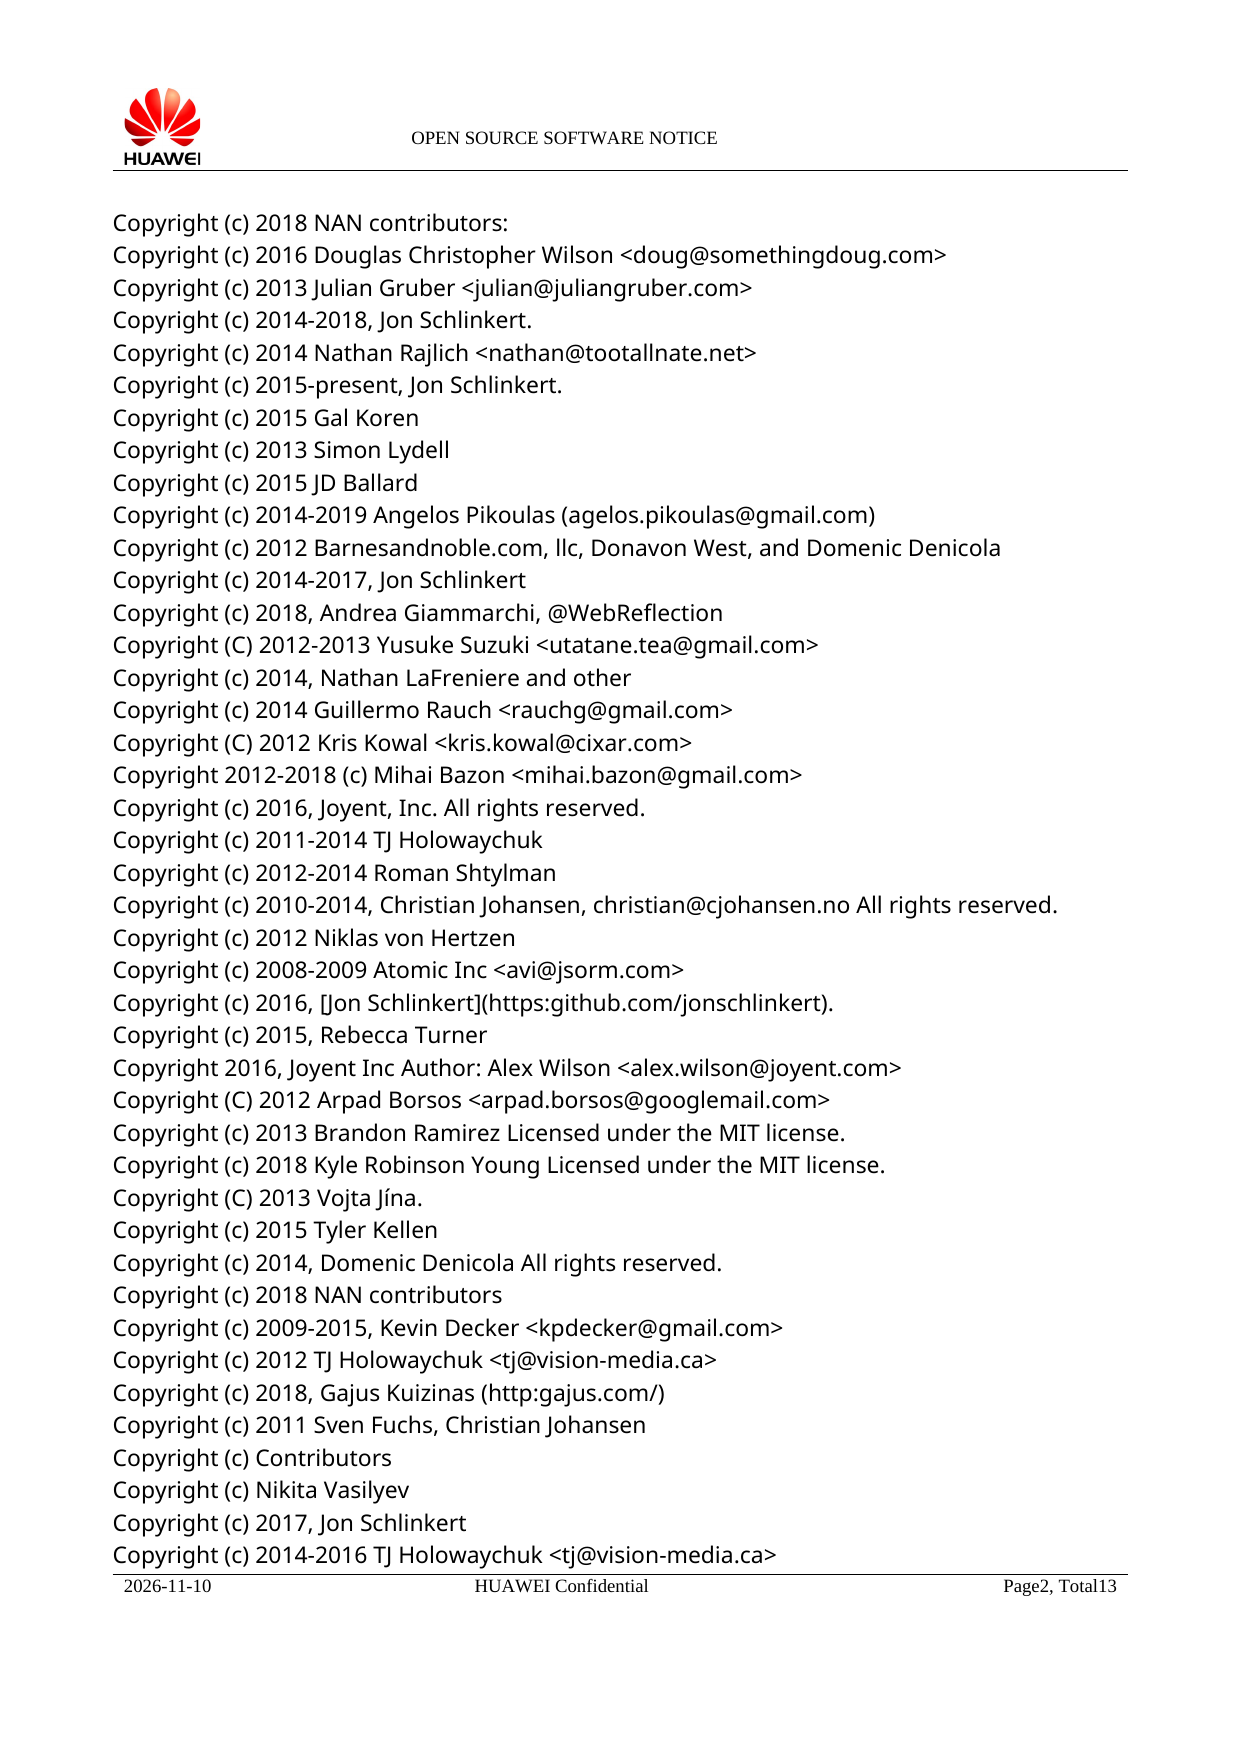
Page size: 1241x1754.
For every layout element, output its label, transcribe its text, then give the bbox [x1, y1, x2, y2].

picture [124, 88, 201, 165]
